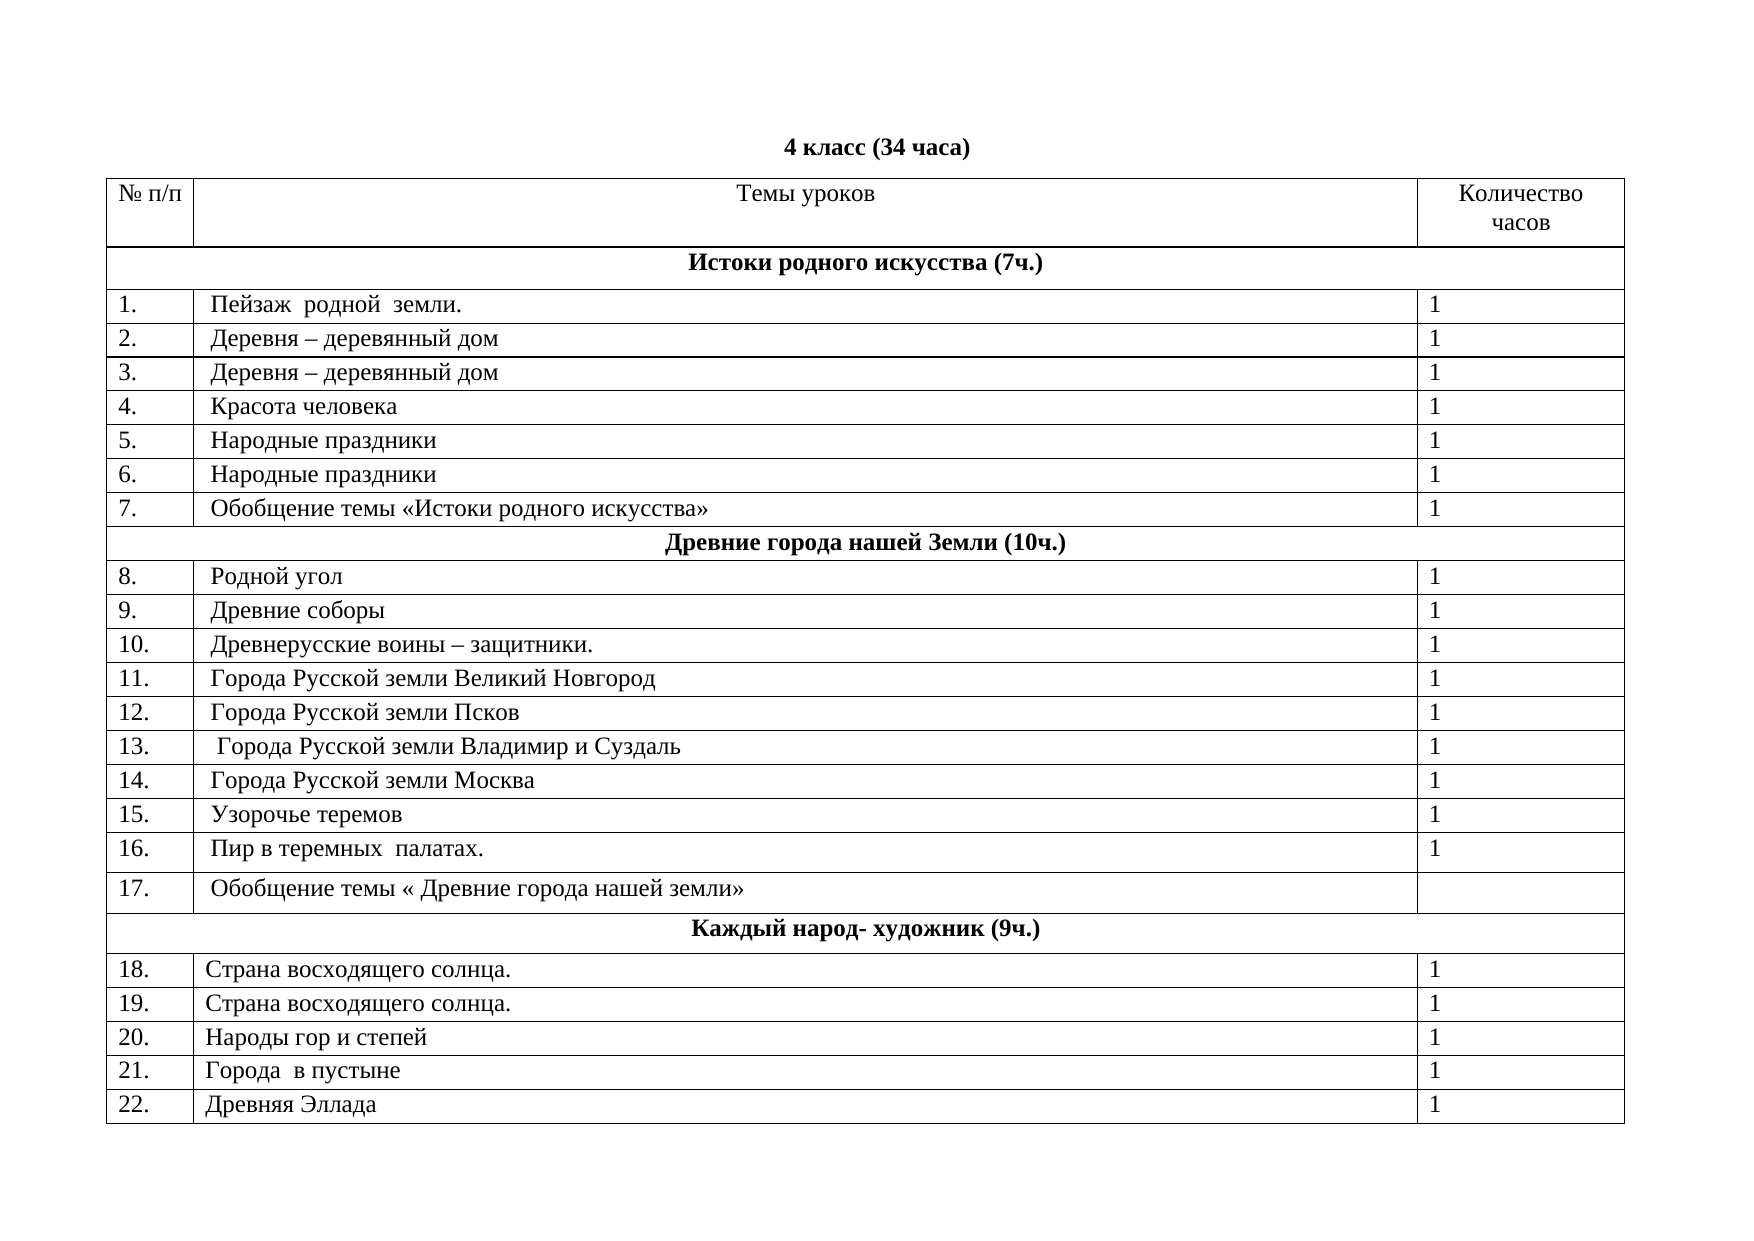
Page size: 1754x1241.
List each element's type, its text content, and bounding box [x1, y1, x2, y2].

table_cell 1 [1418, 1022, 1624, 1054]
table_cell 15. [107, 799, 193, 832]
table_cell 14. [107, 765, 193, 798]
table_cell 12. [107, 697, 193, 730]
table_cell Пейзаж родной земли. [194, 290, 1417, 322]
table_header Количество часов [1418, 179, 1624, 246]
table_cell Узорочье теремов [194, 799, 1417, 832]
table_cell 1 [1418, 391, 1624, 424]
table_cell 1 [1418, 324, 1624, 356]
table_cell Пир в теремных палатах. [194, 833, 1417, 872]
table_cell 1 [1418, 290, 1624, 322]
table_cell 1 [1418, 1056, 1624, 1088]
table_cell 1 [1418, 493, 1624, 526]
table_cell 20. [107, 1022, 193, 1054]
table_cell 6. [107, 459, 193, 492]
table_cell 16. [107, 833, 193, 872]
table_cell 7. [107, 493, 193, 526]
table_cell Страна восходящего солнца. [194, 954, 1417, 987]
table_cell Страна восходящего солнца. [194, 988, 1417, 1021]
table_cell Древнерусские воины – защитники. [194, 629, 1417, 662]
table_cell Древняя Эллада [194, 1090, 1417, 1122]
table_cell Родной угол [194, 561, 1417, 594]
table_cell 3. [107, 358, 193, 390]
table_cell 1 [1418, 954, 1624, 987]
table_cell 13. [107, 731, 193, 764]
table_cell Красота человека [194, 391, 1417, 424]
table_cell 1 [1418, 459, 1624, 492]
table_cell Города Русской земли Псков [194, 697, 1417, 730]
table_cell Каждый народ- художник (9ч.) [107, 914, 1624, 953]
table_cell 2. [107, 324, 193, 356]
table_cell Города в пустыне [194, 1056, 1417, 1088]
table_cell 18. [107, 954, 193, 987]
table_cell 1 [1418, 595, 1624, 628]
table_cell 1 [1418, 425, 1624, 458]
table_cell 1 [1418, 629, 1624, 662]
table_cell 1 [1418, 697, 1624, 730]
table_header № п/п [107, 179, 193, 246]
table_cell Истоки родного искусства (7ч.) [107, 248, 1624, 288]
table_cell 4. [107, 391, 193, 424]
table_cell 1. [107, 290, 193, 322]
table_cell 19. [107, 988, 193, 1021]
table_cell Обобщение темы « Древние города нашей земли» [194, 873, 1417, 912]
table_cell Деревня – деревянный дом [194, 324, 1417, 356]
table_cell 1 [1418, 561, 1624, 594]
table_cell Города Русской земли Великий Новгород [194, 663, 1417, 696]
table_cell Деревня – деревянный дом [194, 358, 1417, 390]
table_cell 1 [1418, 1090, 1624, 1122]
table_cell 1 [1418, 663, 1624, 696]
table_cell [1418, 873, 1624, 912]
table_cell 5. [107, 425, 193, 458]
text 4 класс (34 часа) [118, 132, 1636, 161]
table_cell 1 [1418, 799, 1624, 832]
table_cell Народные праздники [194, 459, 1417, 492]
table_header Темы уроков [194, 179, 1417, 246]
table_cell 1 [1418, 765, 1624, 798]
table_cell 17. [107, 873, 193, 912]
table_cell 8. [107, 561, 193, 594]
table_cell 11. [107, 663, 193, 696]
table_cell 1 [1418, 988, 1624, 1021]
table_cell Народные праздники [194, 425, 1417, 458]
table_cell Обобщение темы «Истоки родного искусства» [194, 493, 1417, 526]
table_cell Древние города нашей Земли (10ч.) [107, 527, 1624, 560]
table_cell 1 [1418, 731, 1624, 764]
table_cell 22. [107, 1090, 193, 1122]
table_cell Города Русской земли Владимир и Суздаль [194, 731, 1417, 764]
table_cell 1 [1418, 833, 1624, 872]
table_cell Города Русской земли Москва [194, 765, 1417, 798]
table_cell 10. [107, 629, 193, 662]
table_cell 1 [1418, 358, 1624, 390]
table_cell 9. [107, 595, 193, 628]
table_cell Народы гор и степей [194, 1022, 1417, 1054]
table_cell Древние соборы [194, 595, 1417, 628]
table_cell 21. [107, 1056, 193, 1088]
